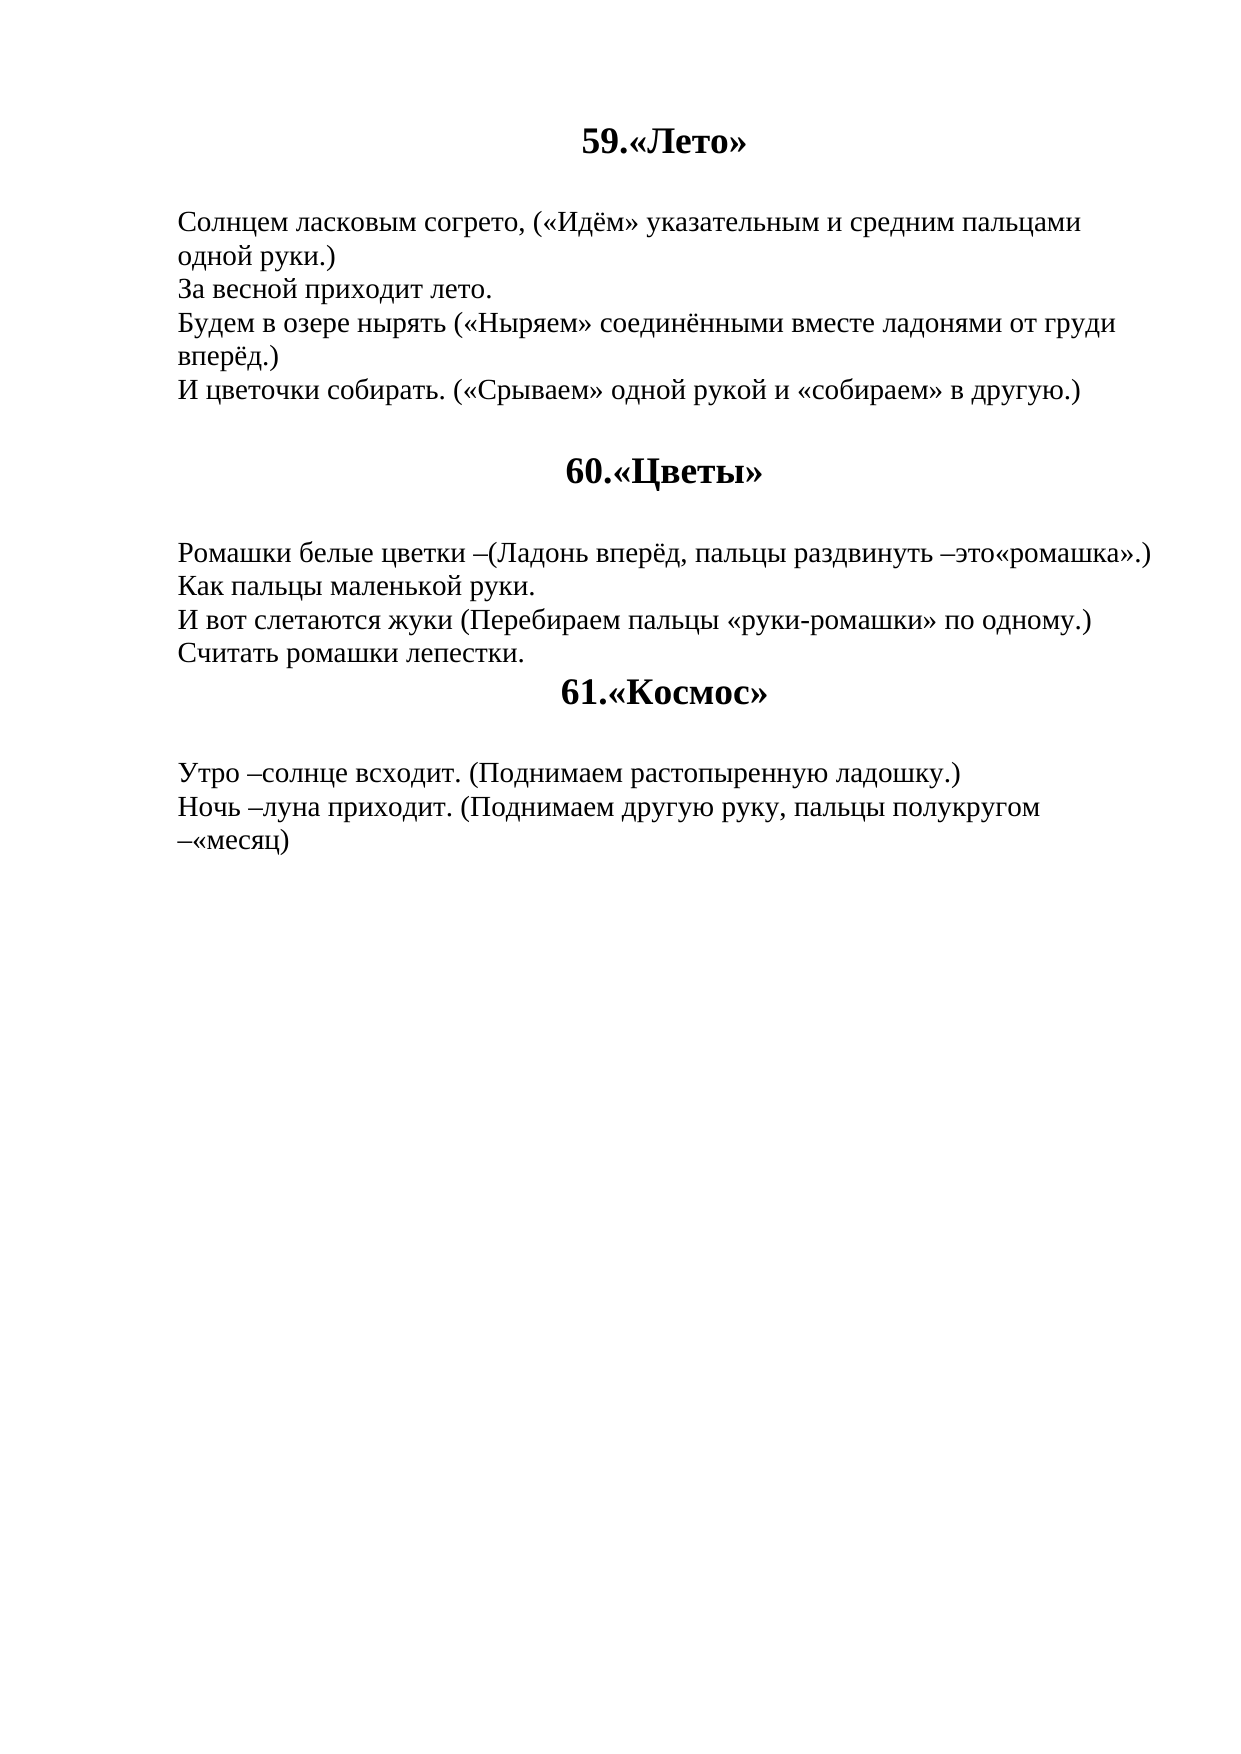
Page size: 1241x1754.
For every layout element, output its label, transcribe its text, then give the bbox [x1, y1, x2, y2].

text Считать ромашки лепестки. [177, 636, 1152, 669]
text 61.«Космос» [177, 669, 1152, 712]
text И цветочки собирать. («Срываем» одной рукой и «собираем» в другую.) [177, 372, 1152, 406]
text Солнцем ласковым согрето, («Идём» указательным и средним пальцами одной руки.) [177, 204, 1152, 271]
text Утро –солнце всходит. (Поднимаем растопыренную ладошку.) [177, 755, 1152, 789]
text Будем в озере нырять («Ныряем» соединёнными вместе ладонями от груди вперёд.) [177, 305, 1152, 372]
text 59.«Лето» [177, 118, 1152, 161]
text Ромашки белые цветки –(Ладонь вперёд, пальцы раздвинуть –это«ромашка».) [177, 535, 1152, 568]
text И вот слетаются жуки (Перебираем пальцы «руки-ромашки» по одному.) [177, 602, 1152, 636]
text За весной приходит лето. [177, 271, 1152, 305]
text Как пальцы маленькой руки. [177, 568, 1152, 602]
text 60.«Цветы» [177, 449, 1152, 492]
text Ночь –луна приходит. (Поднимаем другую руку, пальцы полукругом –«месяц) [177, 789, 1152, 856]
